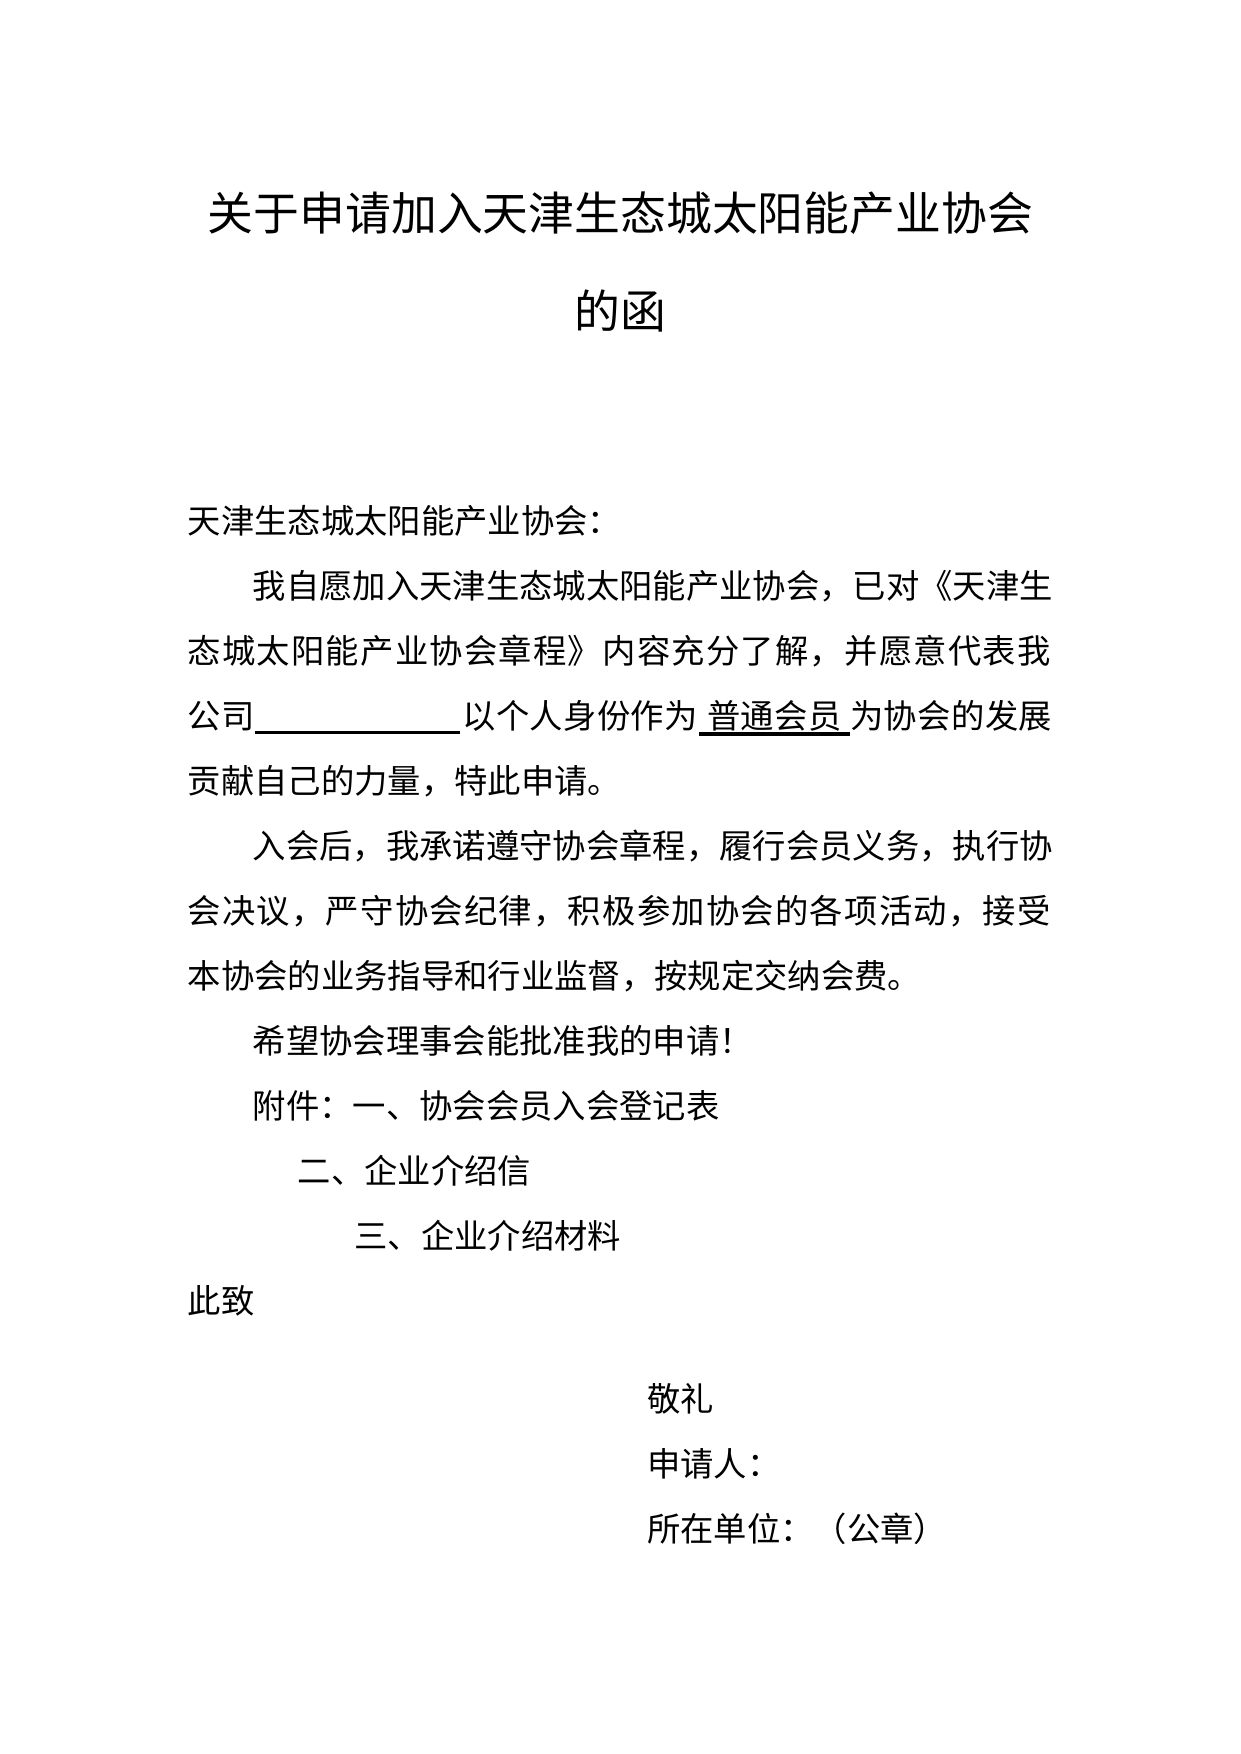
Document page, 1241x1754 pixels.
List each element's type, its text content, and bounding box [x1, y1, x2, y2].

text 我自愿加入天津生态城太阳能产业协会，已对《天津生态城太阳能产业协会章程》内容充分了解，并愿意代表我公司 以个人身份作为 普通会员 为协会的发展贡献自己的力量，特此申请。 [187, 552, 1053, 812]
text 天津生态城太阳能产业协会： [187, 487, 1053, 552]
text 附件：一、协会会员入会登记表 [187, 1072, 1053, 1137]
text 三、企业介绍材料 [187, 1202, 1053, 1267]
text 所在单位：（公章） [647, 1494, 1053, 1559]
text 希望协会理事会能批准我的申请！ [187, 1007, 1053, 1072]
text 关于申请加入天津生态城太阳能产业协会的函 [187, 162, 1053, 357]
text 二、企业介绍信 [187, 1137, 1053, 1202]
text 敬礼 [647, 1364, 1053, 1429]
text 申请人： [647, 1429, 1053, 1494]
text 此致 [187, 1267, 1053, 1332]
text 入会后，我承诺遵守协会章程，履行会员义务，执行协会决议，严守协会纪律，积极参加协会的各项活动，接受本协会的业务指导和行业监督，按规定交纳会费。 [187, 812, 1053, 1007]
